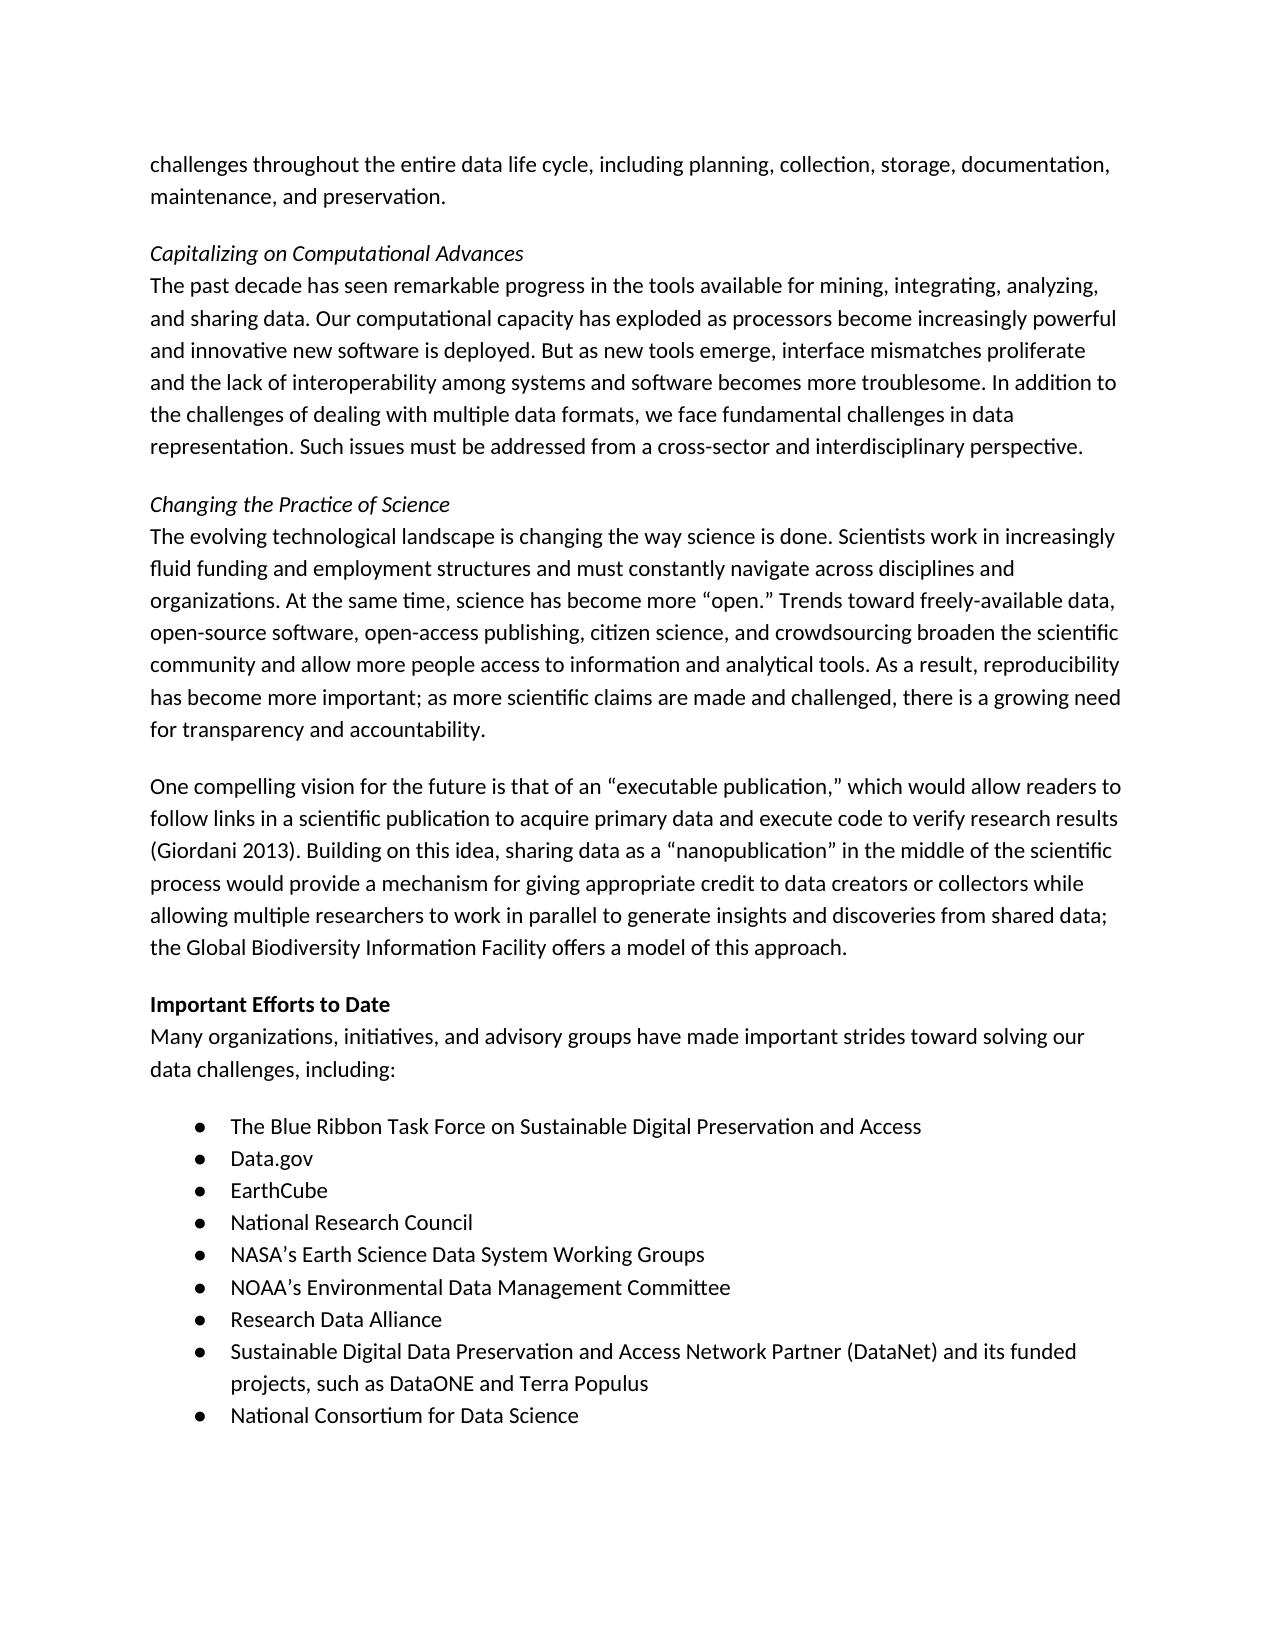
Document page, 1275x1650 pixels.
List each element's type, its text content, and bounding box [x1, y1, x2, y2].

list National Consortium for Data Science [193, 1402, 1125, 1429]
list Sustainable Digital Data Preservation and Access Network Partner (DataNet) and its funded projects, such as DataONE and Terra Populus [193, 1337, 1125, 1397]
text Changing the Practice of Science [150, 490, 1125, 518]
text The evolving technological landscape is changing the way science is done. Scientists work in increasingly fluid funding and employment structures and must constantly navigate across disciplines and organizations. At the same time, science has become more “open.” Trends toward freely-available data, open-source software, open-access publishing, citizen science, and crowdsourcing broaden the scientific community and allow more people access to information and analytical tools. As a result, reproducibility has become more important; as more scientific claims are made and challenged, there is a growing need for transparency and accountability. [150, 522, 1125, 743]
list Research Data Alliance [193, 1305, 1125, 1333]
list National Research Council [193, 1208, 1125, 1236]
text Many organizations, initiatives, and advisory groups have made important strides toward solving our data challenges, including: [150, 1022, 1125, 1083]
list NASA’s Earth Science Data System Working Groups [193, 1241, 1125, 1269]
list The Blue Ribbon Task Force on Sustainable Digital Preservation and Access [193, 1112, 1125, 1140]
list NOAA’s Environmental Data Management Committee [193, 1273, 1125, 1301]
text Capitalizing on Computational Advances [150, 239, 1125, 267]
list Data.gov [193, 1144, 1125, 1172]
text The past decade has seen remarkable progress in the tools available for mining, integrating, analyzing, and sharing data. Our computational capacity has exploded as processors become increasingly powerful and innovative new software is deployed. But as new tools emerge, interface mismatches proliferate and the lack of interoperability among systems and software becomes more troublesome. In addition to the challenges of dealing with multiple data formats, we face fundamental challenges in data representation. Such issues must be addressed from a cross-sector and interdisciplinary perspective. [150, 272, 1125, 461]
list EarthCube [193, 1176, 1125, 1204]
text One compelling vision for the future is that of an “executable publication,” which would allow readers to follow links in a scientific publication to acquire primary data and execute code to verify research results (Giordani 2013). Building on this idea, sharing data as a “nanopublication” in the middle of the scientific process would provide a mechanism for giving appropriate credit to data creators or collectors while allowing multiple researchers to work in parallel to generate insights and discoveries from shared data; the Global Biodiversity Information Facility offers a model of this approach. [150, 772, 1125, 961]
text Important Efforts to Date [150, 990, 1125, 1018]
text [150, 150, 1125, 210]
